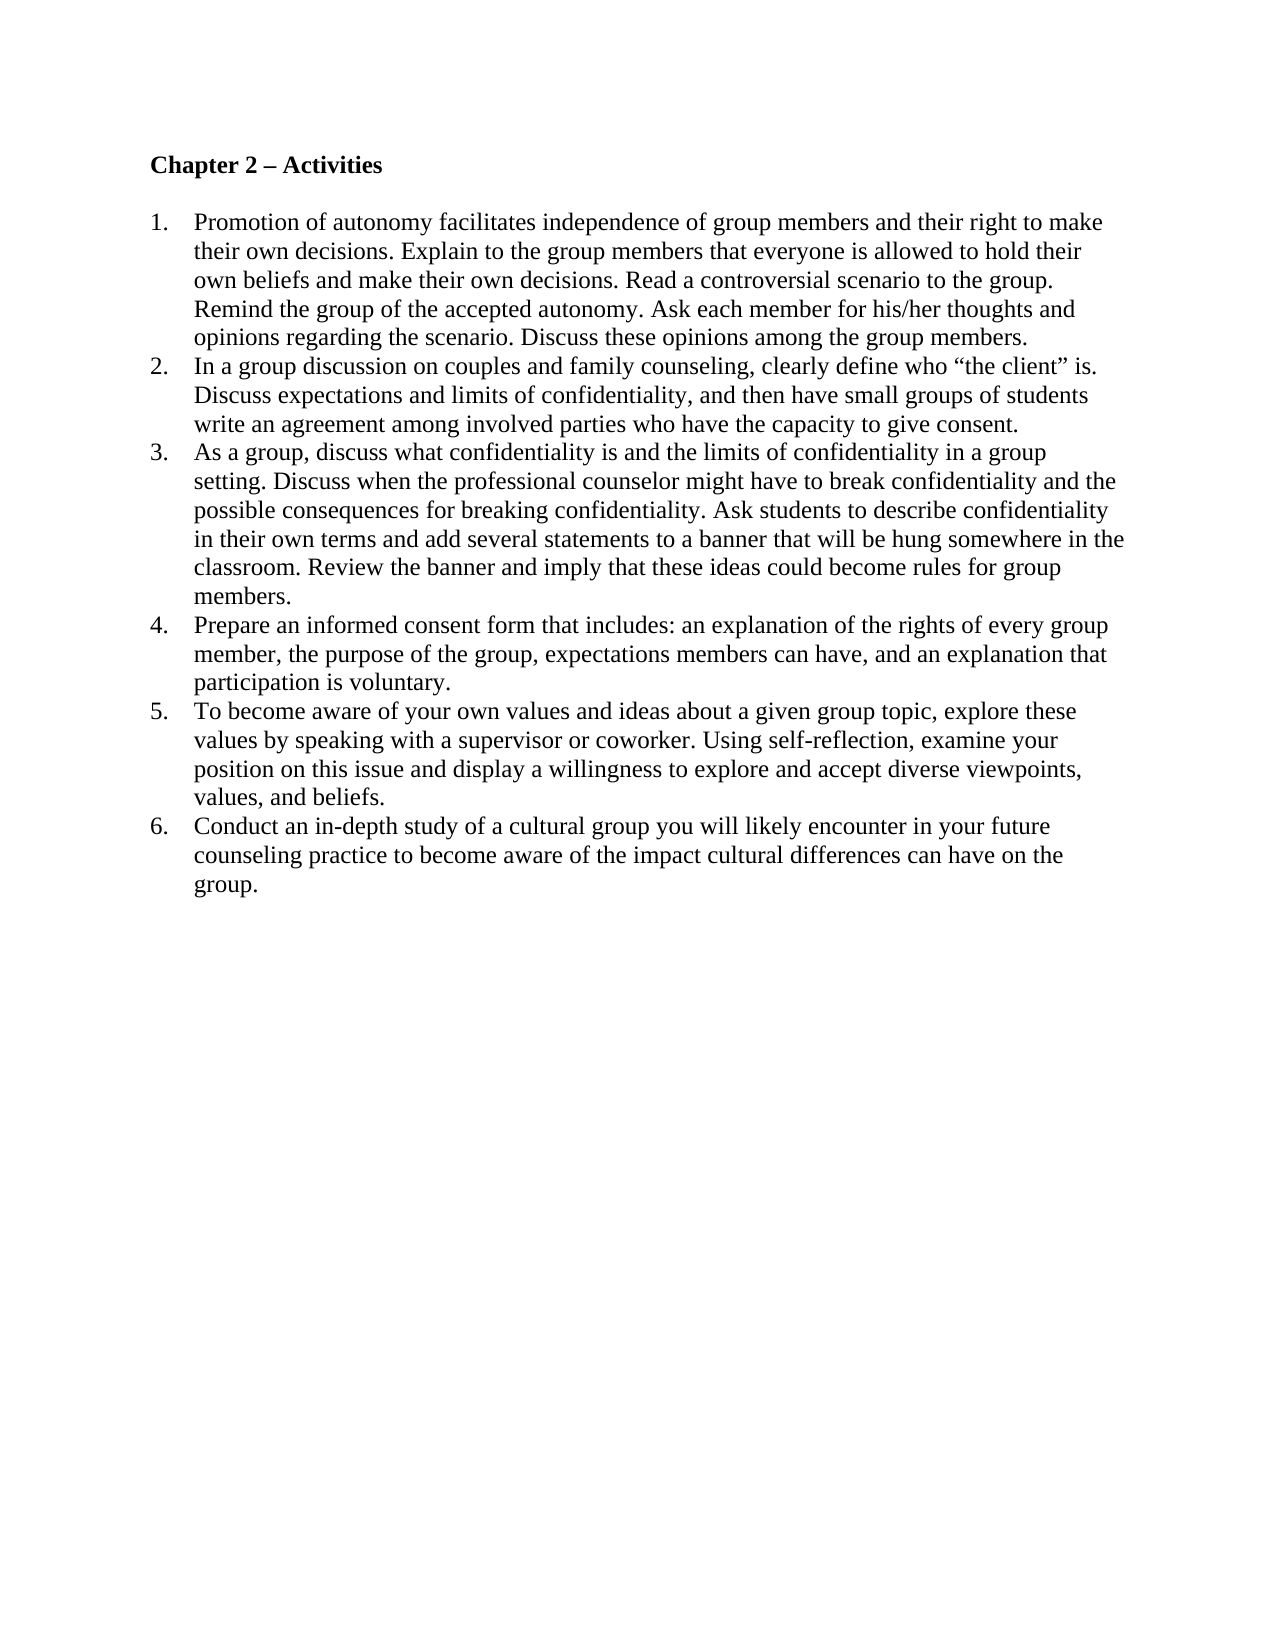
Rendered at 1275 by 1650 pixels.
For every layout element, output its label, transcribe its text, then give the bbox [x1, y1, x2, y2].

list Promotion of autonomy facilitates independence of group members and their right to make their own decisions. Explain to the group members that everyone is allowed to hold their own beliefs and make their own decisions. Read a controversial scenario to the group. Remind the group of the accepted autonomy. Ask each member for his/her thoughts and opinions regarding the scenario. Discuss these opinions among the group members. [150, 207, 1125, 351]
list As a group, discuss what confidentiality is and the limits of confidentiality in a group setting. Discuss when the professional counselor might have to break confidentiality and the possible consequences for breaking confidentiality. Ask students to describe confidentiality in their own terms and add several statements to a banner that will be hung somewhere in the classroom. Review the banner and imply that these ideas could become rules for group members. [150, 437, 1125, 610]
text Chapter 2 – Activities [150, 150, 1125, 179]
list In a group discussion on couples and family counseling, clearly define who “the client” is. Discuss expectations and limits of confidentiality, and then have small groups of students write an agreement among involved parties who have the capacity to give consent. [150, 351, 1125, 437]
list To become aware of your own values and ideas about a given group topic, explore these values by speaking with a supervisor or coworker. Using self-reflection, examine your position on this issue and display a willingness to explore and accept diverse viewpoints, values, and beliefs. [150, 696, 1125, 811]
list Prepare an informed consent form that includes: an explanation of the rights of every group member, the purpose of the group, expectations members can have, and an explanation that participation is voluntary. [150, 610, 1125, 696]
list Conduct an in-depth study of a cultural group you will likely encounter in your future counseling practice to become aware of the impact cultural differences can have on the group. [150, 811, 1125, 897]
